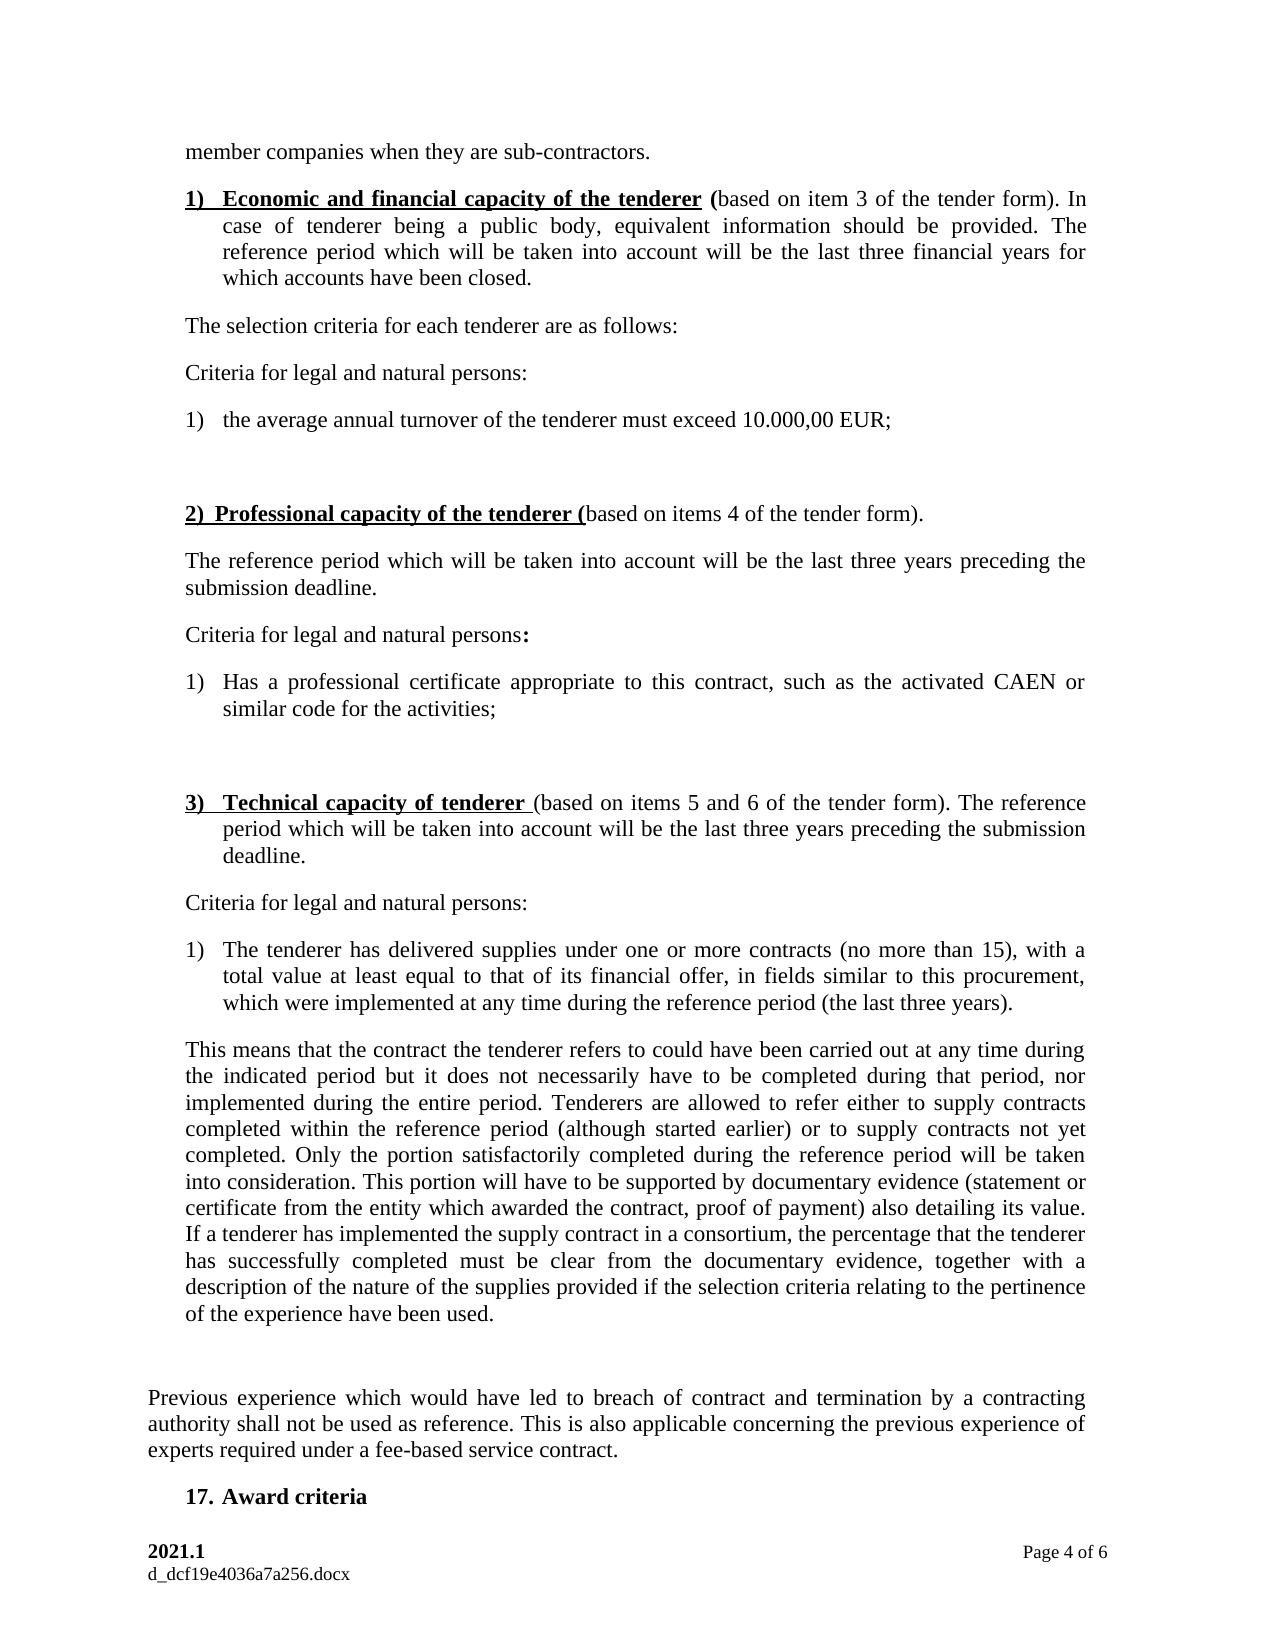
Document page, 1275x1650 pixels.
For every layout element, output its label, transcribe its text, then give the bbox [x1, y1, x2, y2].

text 2) Professional capacity of the tenderer (based on items 4 of the tender form). [185, 500, 1088, 527]
list Has a professional certificate appropriate to this contract, such as the activated CAEN or similar code for the activities; [185, 668, 1087, 721]
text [185, 138, 1087, 164]
text 3) Technical capacity of tenderer (based on items 5 and 6 of the tender form). The reference period which will be taken into account will be the last three years preceding the submission deadline. [185, 789, 1088, 868]
text 17. Award criteria [185, 1483, 1125, 1510]
text Criteria for legal and natural persons: [185, 621, 1087, 647]
text The reference period which will be taken into account will be the last three years preceding the submission deadline. [185, 548, 1088, 600]
text 1) the average annual turnover of the tenderer must exceed 10.000,00 EUR; [185, 406, 1088, 432]
text This means that the contract the tenderer refers to could have been carried out at any time during the indicated period but it does not necessarily have to be completed during that period, nor implemented during the entire period. Tenderers are allowed to refer either to supply contracts completed within the reference period (although started earlier) or to supply contracts not yet completed. Only the portion satisfactorily completed during the reference period will be taken into consideration. This portion will have to be supported by documentary evidence (statement or certificate from the entity which awarded the contract, proof of payment) also detailing its value. If a tenderer has implemented the supply contract in a consortium, the percentage that the tenderer has successfully completed must be clear from the documentary evidence, together with a description of the nature of the supplies provided if the selection criteria relating to the pertinence of the experience have been used. [185, 1036, 1087, 1326]
list The tenderer has delivered supplies under one or more contracts (no more than 15), with a total value at least equal to that of its financial offer, in fields similar to this procurement, which were implemented at any time during the reference period (the last three years). [185, 936, 1087, 1015]
list Economic and financial capacity of the tenderer (based on item 3 of the tender form). In case of tenderer being a public body, equivalent information should be provided. The reference period which will be taken into account will be the last three financial years for which accounts have been closed. [185, 185, 1088, 291]
text The selection criteria for each tenderer are as follows: [185, 312, 1088, 338]
text Criteria for legal and natural persons: [185, 359, 1088, 385]
text Previous experience which would have led to breach of contract and termination by a contracting authority shall not be used as reference. This is also applicable concerning the previous experience of experts required under a fee-based service contract. [148, 1383, 1087, 1463]
text Criteria for legal and natural persons: [185, 889, 1087, 915]
